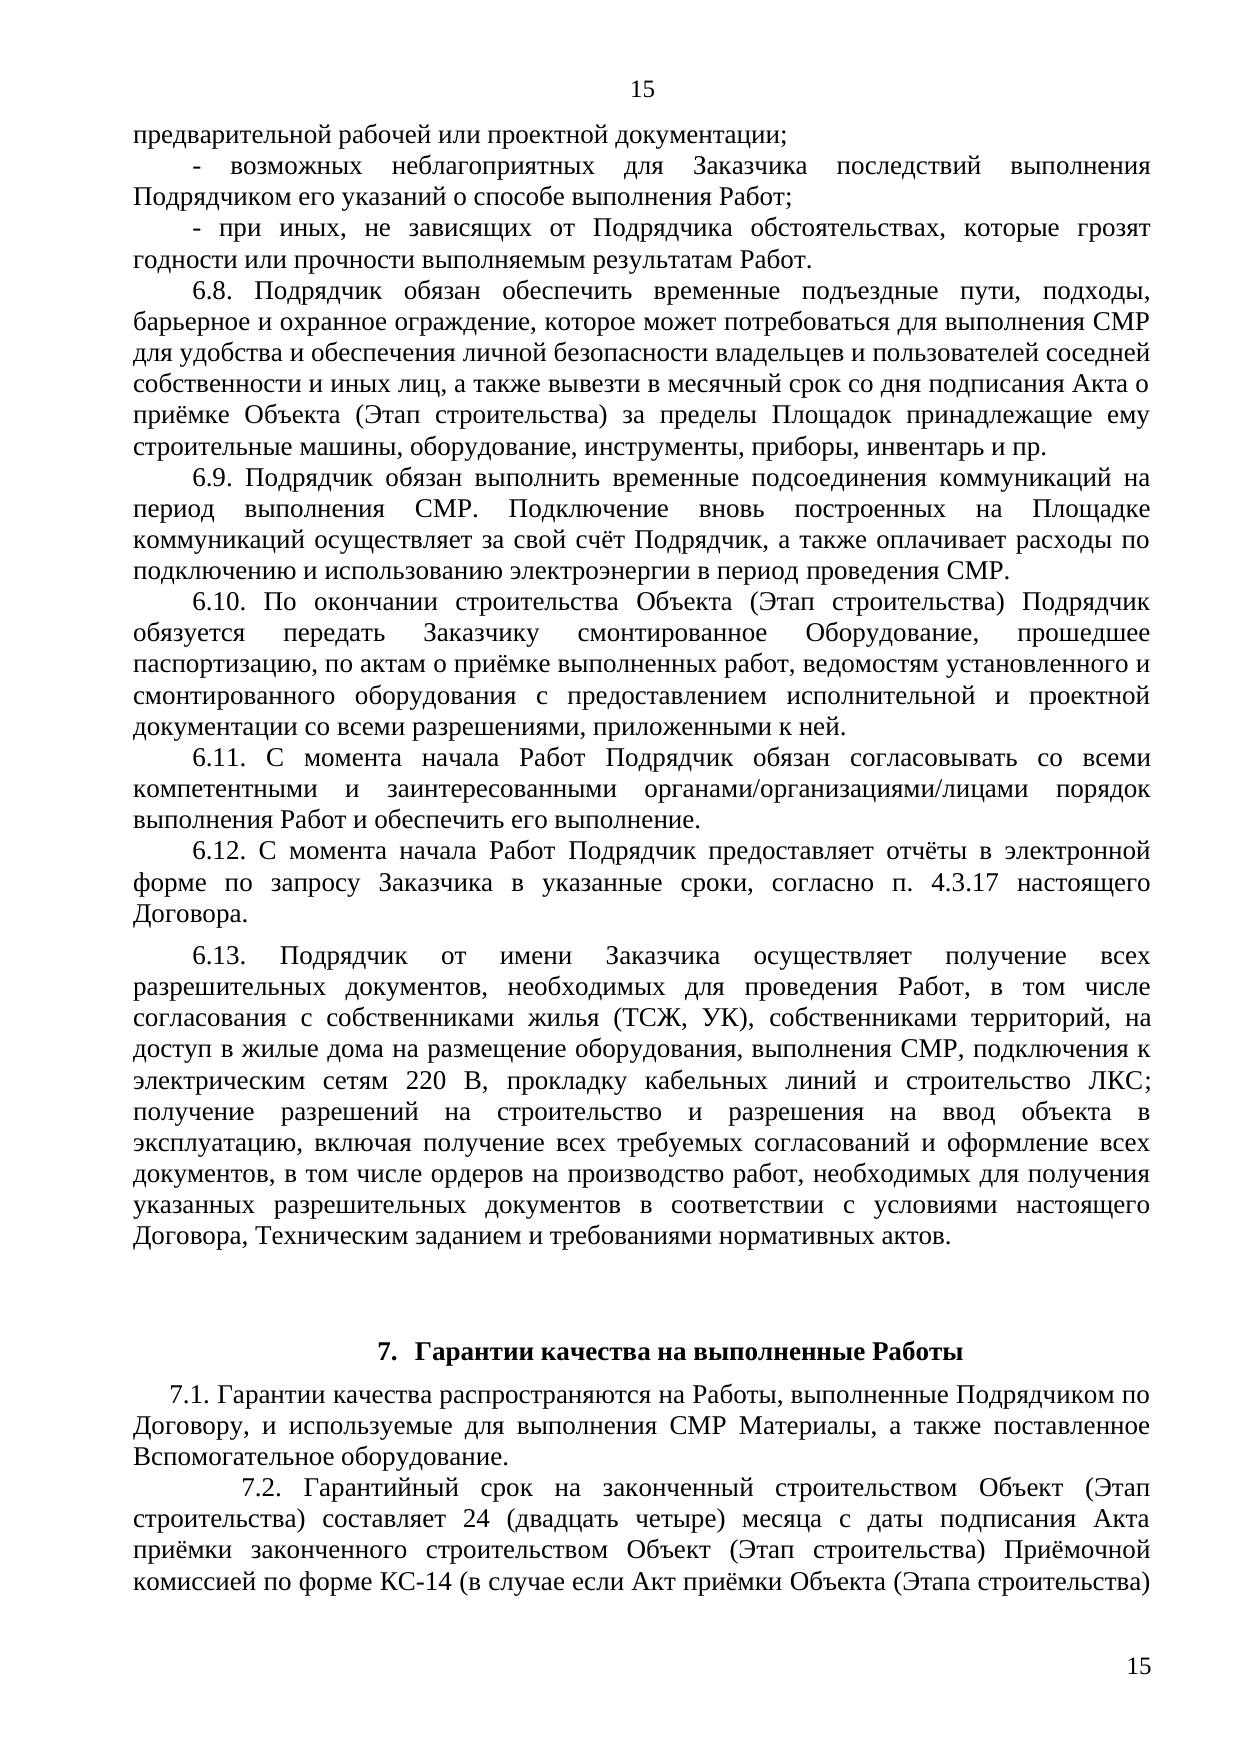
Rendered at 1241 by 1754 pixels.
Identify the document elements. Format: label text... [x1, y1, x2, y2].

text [133, 1471, 1152, 1596]
text 6.11. С момента начала Работ Подрядчик обязан согласовывать со всеми компетентными и заинтересованными органами/организациями/лицами порядок выполнения Работ и обеспечить его выполнение. [133, 741, 1152, 834]
text - возможных неблагоприятных для Заказчика последствий выполнения Подрядчиком его указаний о способе выполнения Работ; [133, 149, 1152, 212]
text 6.8. Подрядчик обязан обеспечить временные подъездные пути, подходы, барьерное и охранное ограждение, которое может потребоваться для выполнения СМР для удобства и обеспечения личной безопасности владельцев и пользователей соседней собственности и иных лиц, а также вывезти в месячный срок со дня подписания Акта о приёмке Объекта (Этап строительства) за пределы Площадок принадлежащие ему строительные машины, оборудование, инструменты, приборы, инвентарь и пр. [133, 274, 1152, 461]
list Гарантии качества на выполненные Работы [189, 1335, 1152, 1367]
text 7.1. Гарантии качества распространяются на Работы, выполненные Подрядчиком по Договору, и используемые для выполнения СМР Материалы, а также поставленное Вспомогательное оборудование. [133, 1378, 1152, 1471]
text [133, 118, 1152, 149]
text 6.10. По окончании строительства Объекта (Этап строительства) Подрядчик обязуется передать Заказчику смонтированное Оборудование, прошедшее паспортизацию, по актам о приёмке выполненных работ, ведомостям установленного и смонтированного оборудования с предоставлением исполнительной и проектной документации со всеми разрешениями, приложенными к ней. [133, 585, 1152, 741]
text 6.9. Подрядчик обязан выполнить временные подсоединения коммуникаций на период выполнения СМР. Подключение вновь построенных на Площадке коммуникаций осуществляет за свой счёт Подрядчик, а также оплачивает расходы по подключению и использованию электроэнергии в период проведения СМР. [133, 461, 1152, 585]
text 6.13. Подрядчик от имени Заказчика осуществляет получение всех разрешительных документов, необходимых для проведения Работ, в том числе согласования с собственниками жилья (ТСЖ, УК), собственниками территорий, на доступ в жилые дома на размещение оборудования, выполнения СМР, подключения к электрическим сетям 220 В, прокладку кабельных линий и строительство ЛКС; получение разрешений на строительство и разрешения на ввод объекта в эксплуатацию, включая получение всех требуемых согласований и оформление всех документов, в том числе ордеров на производство работ, необходимых для получения указанных разрешительных документов в соответствии с условиями настоящего Договора, Техническим заданием и требованиями нормативных актов. [133, 939, 1152, 1251]
text - при иных, не зависящих от Подрядчика обстоятельствах, которые грозят годности или прочности выполняемым результатам Работ. [133, 212, 1152, 274]
text 6.12. С момента начала Работ Подрядчик предоставляет отчёты в электронной форме по запросу Заказчика в указанные сроки, согласно п. 4.3.17 настоящего Договора. [133, 834, 1152, 928]
